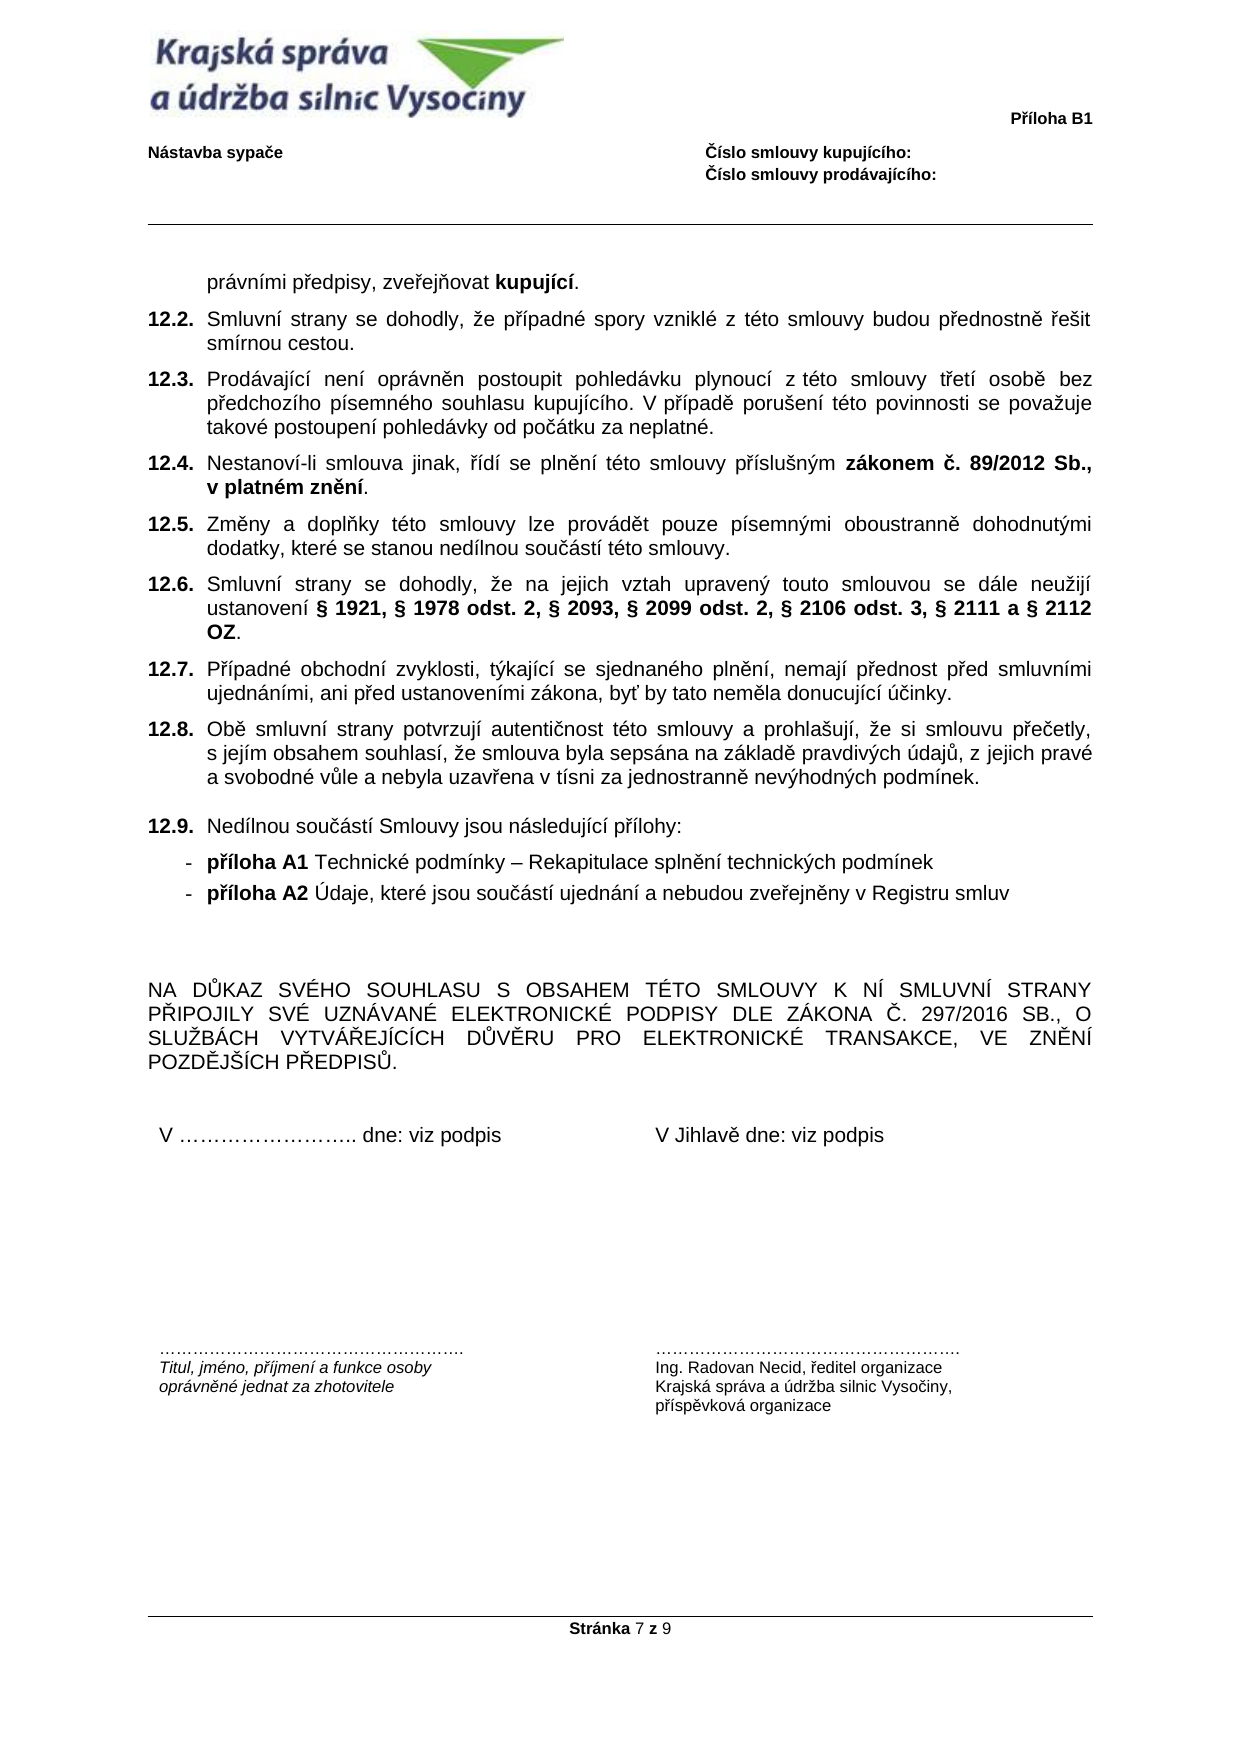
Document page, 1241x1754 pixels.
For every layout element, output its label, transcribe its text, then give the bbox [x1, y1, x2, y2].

list příloha A2 Údaje, které jsou součástí ujednání a nebudou zveřejněny v Registru smluv [185, 881, 1093, 905]
list Prodávající není oprávněn postoupit pohledávku plynoucí z této smlouvy třetí osobě bez předchozího písemného souhlasu kupujícího. V případě porušení této povinnosti se považuje takové postoupení pohledávky od počátku za neplatné. [148, 367, 1093, 439]
list Nestanoví-li smlouva jinak, řídí se plnění této smlouvy příslušným zákonem č. 89/2012 Sb., v platném znění. [148, 451, 1093, 499]
picture [148, 30, 564, 118]
list Smluvní strany se dohodly, že na jejich vztah upravený touto smlouvou se dále neužijí ustanovení § 1921, § 1978 odst. 2, § 2093, § 2099 odst. 2, § 2106 odst. 3, § 2111 a § 2112 OZ. [148, 572, 1093, 644]
list Nedílnou součástí Smlouvy jsou následující přílohy: [148, 814, 1093, 838]
table_cell ………………………………………………. Ing. Radovan Necid, ředitel organizace Krajská správa a údržba silnic Vysočiny, příspěvková organizace [644, 1171, 1081, 1454]
table_header V …………………….. dne: viz podpis [148, 1123, 644, 1171]
list příloha A1 Technické podmínky – Rekapitulace splnění technických podmínek [185, 850, 1093, 874]
table_header V Jihlavě dne: viz podpis [644, 1123, 1081, 1171]
list Smluvní strany se dohodly, že případné spory vzniklé z této smlouvy budou přednostně řešit smírnou cestou. [148, 306, 1093, 354]
list Změny a doplňky této smlouvy lze provádět pouze písemnými oboustranně dohodnutými dodatky, které se stanou nedílnou součástí této smlouvy. [148, 512, 1093, 559]
list Případné obchodní zvyklosti, týkající se sjednaného plnění, nemají přednost před smluvními ujednáními, ani před ustanoveními zákona, byť by tato neměla donucující účinky. [148, 656, 1093, 704]
text NA DŮKAZ SVÉHO SOUHLASU S OBSAHEM TÉTO SMLOUVY K NÍ SMLUVNÍ STRANY PŘIPOJILY SVÉ UZNÁVANÉ ELEKTRONICKÉ PODPISY DLE ZÁKONA Č. 297/2016 SB., O SLUŽBÁCH VYTVÁŘEJÍCÍCH DŮVĚRU PRO ELEKTRONICKÉ TRANSAKCE, VE ZNĚNÍ POZDĚJŠÍCH PŘEDPISŮ. [148, 978, 1093, 1073]
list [148, 270, 1093, 294]
list Obě smluvní strany potvrzují autentičnost této smlouvy a prohlašují, že si smlouvu přečetly, s jejím obsahem souhlasí, že smlouva byla sepsána na základě pravdivých údajů, z jejich pravé a svobodné vůle a nebyla uzavřena v tísni za jednostranně nevýhodných podmínek. [148, 717, 1093, 789]
table_cell ………………………………………………. Titul, jméno, příjmení a funkce osoby oprávněné jednat za zhotovitele [148, 1171, 644, 1454]
